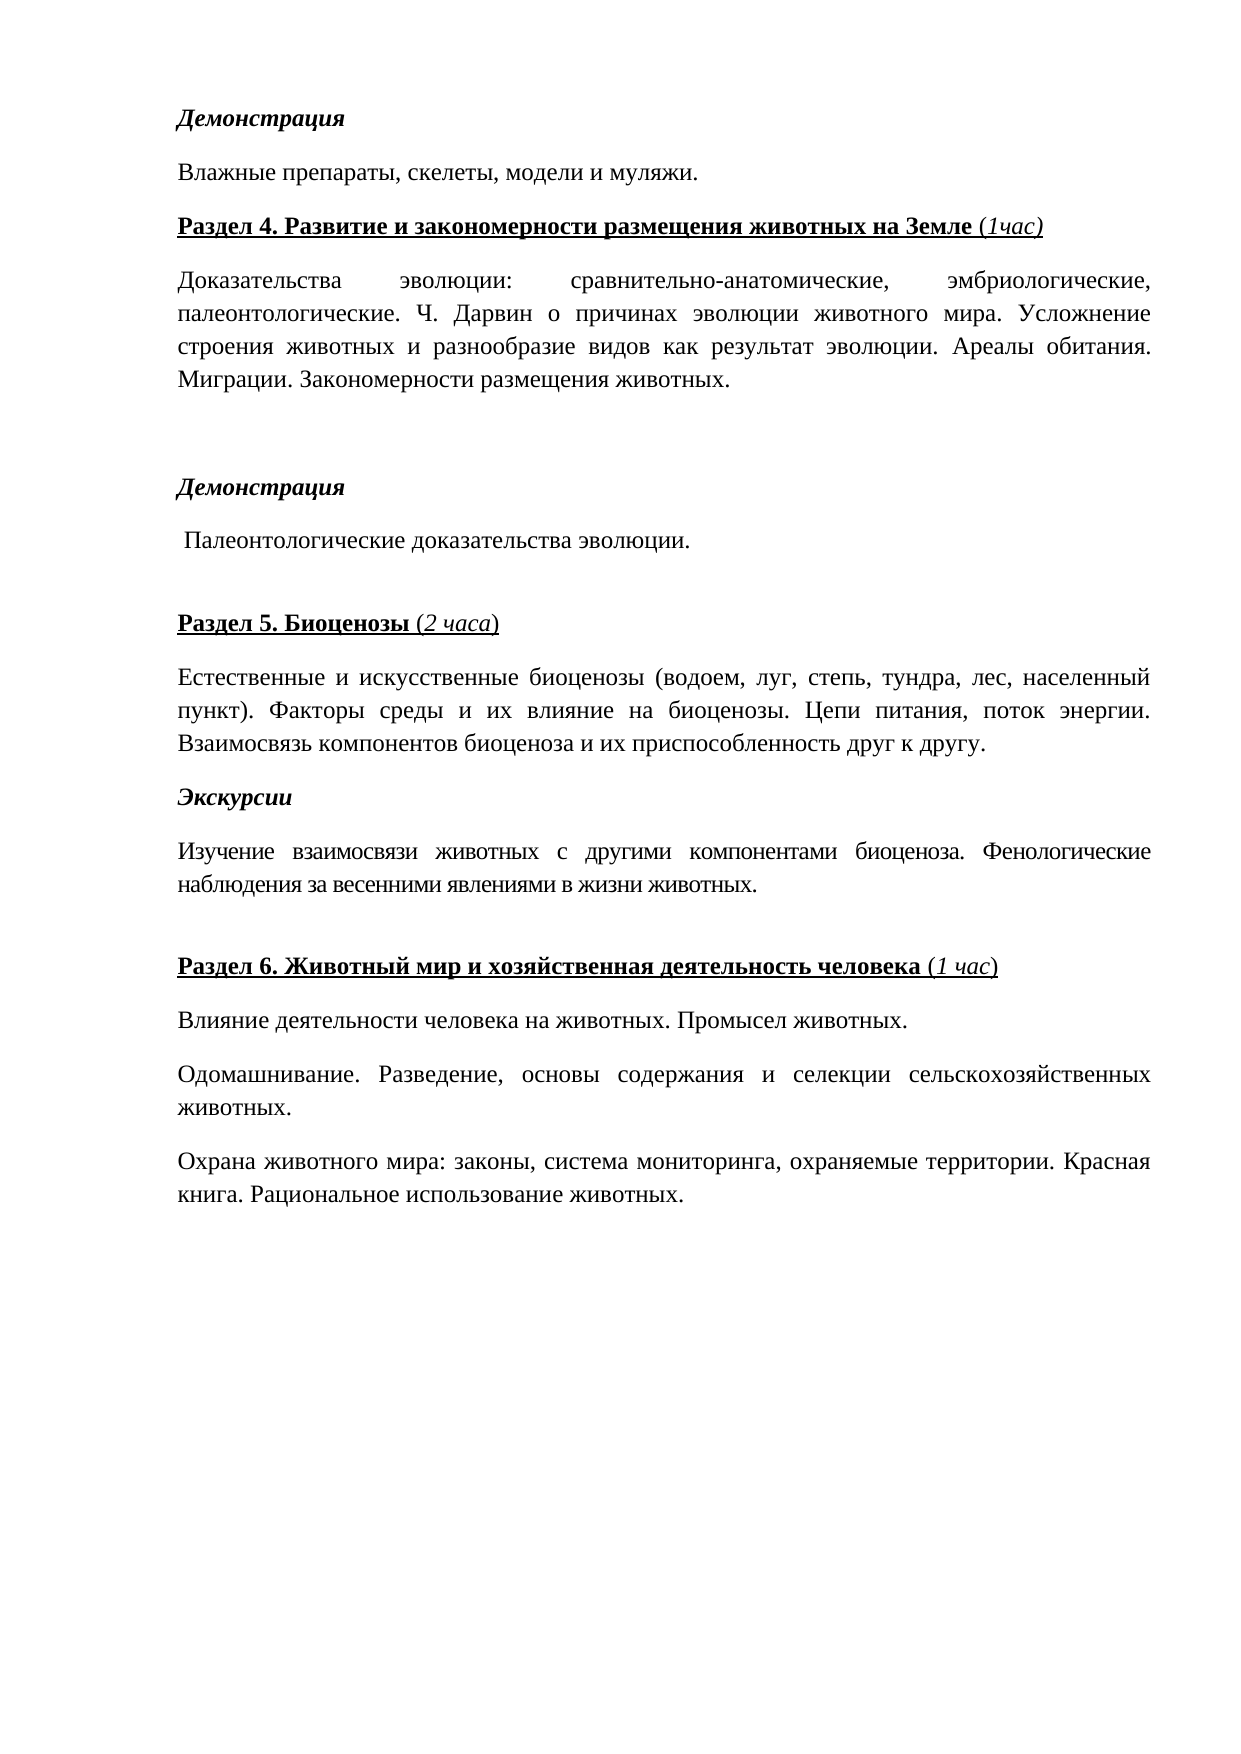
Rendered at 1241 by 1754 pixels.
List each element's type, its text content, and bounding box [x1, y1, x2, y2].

text Палеонтологические доказательства эволюции. [177, 526, 1152, 554]
text Раздел 5. Биоценозы (2 часа) [177, 608, 1152, 637]
text Влажные препараты, скелеты, модели и муляжи. [177, 157, 1152, 186]
text Экскурсии [177, 782, 1152, 811]
text Демонстрация [177, 103, 1152, 132]
text Охрана животного мира: законы, система мониторинга, охраняемые территории. Красная книга. Рациональное использование животных. [177, 1146, 1152, 1208]
text Изучение взаимосвязи животных с другими компонентами биоценоза. Фенологические наблюдения за весенними явлениями в жизни животных. [177, 836, 1152, 898]
text Влияние деятельности человека на животных. Промысел животных. [177, 1005, 1152, 1034]
text Раздел 4. Развитие и закономерности размещения животных на Земле (1час) [177, 211, 1152, 240]
text Раздел 6. Животный мир и хозяйственная деятельность человека (1 час) [177, 951, 1152, 980]
text Доказательства эволюции: сравнительно-анатомические, эмбриологические, палеонтологические. Ч. Дарвин о причинах эволюции животного мира. Усложнение строения животных и разнообразие видов как результат эволюции. Ареалы обитания. Миграции. Закономерности размещения животных. [177, 265, 1152, 393]
text Одомашнивание. Разведение, основы содержания и селекции сельскохозяйственных животных. [177, 1059, 1152, 1121]
text Естественные и искусственные биоценозы (водоем, луг, степь, тундра, лес, населенный пункт). Факторы среды и их влияние на биоценозы. Цепи питания, поток энергии. Взаимосвязь компонентов биоценоза и их приспособленность друг к другу. [177, 662, 1152, 757]
text Демонстрация [177, 472, 1152, 501]
